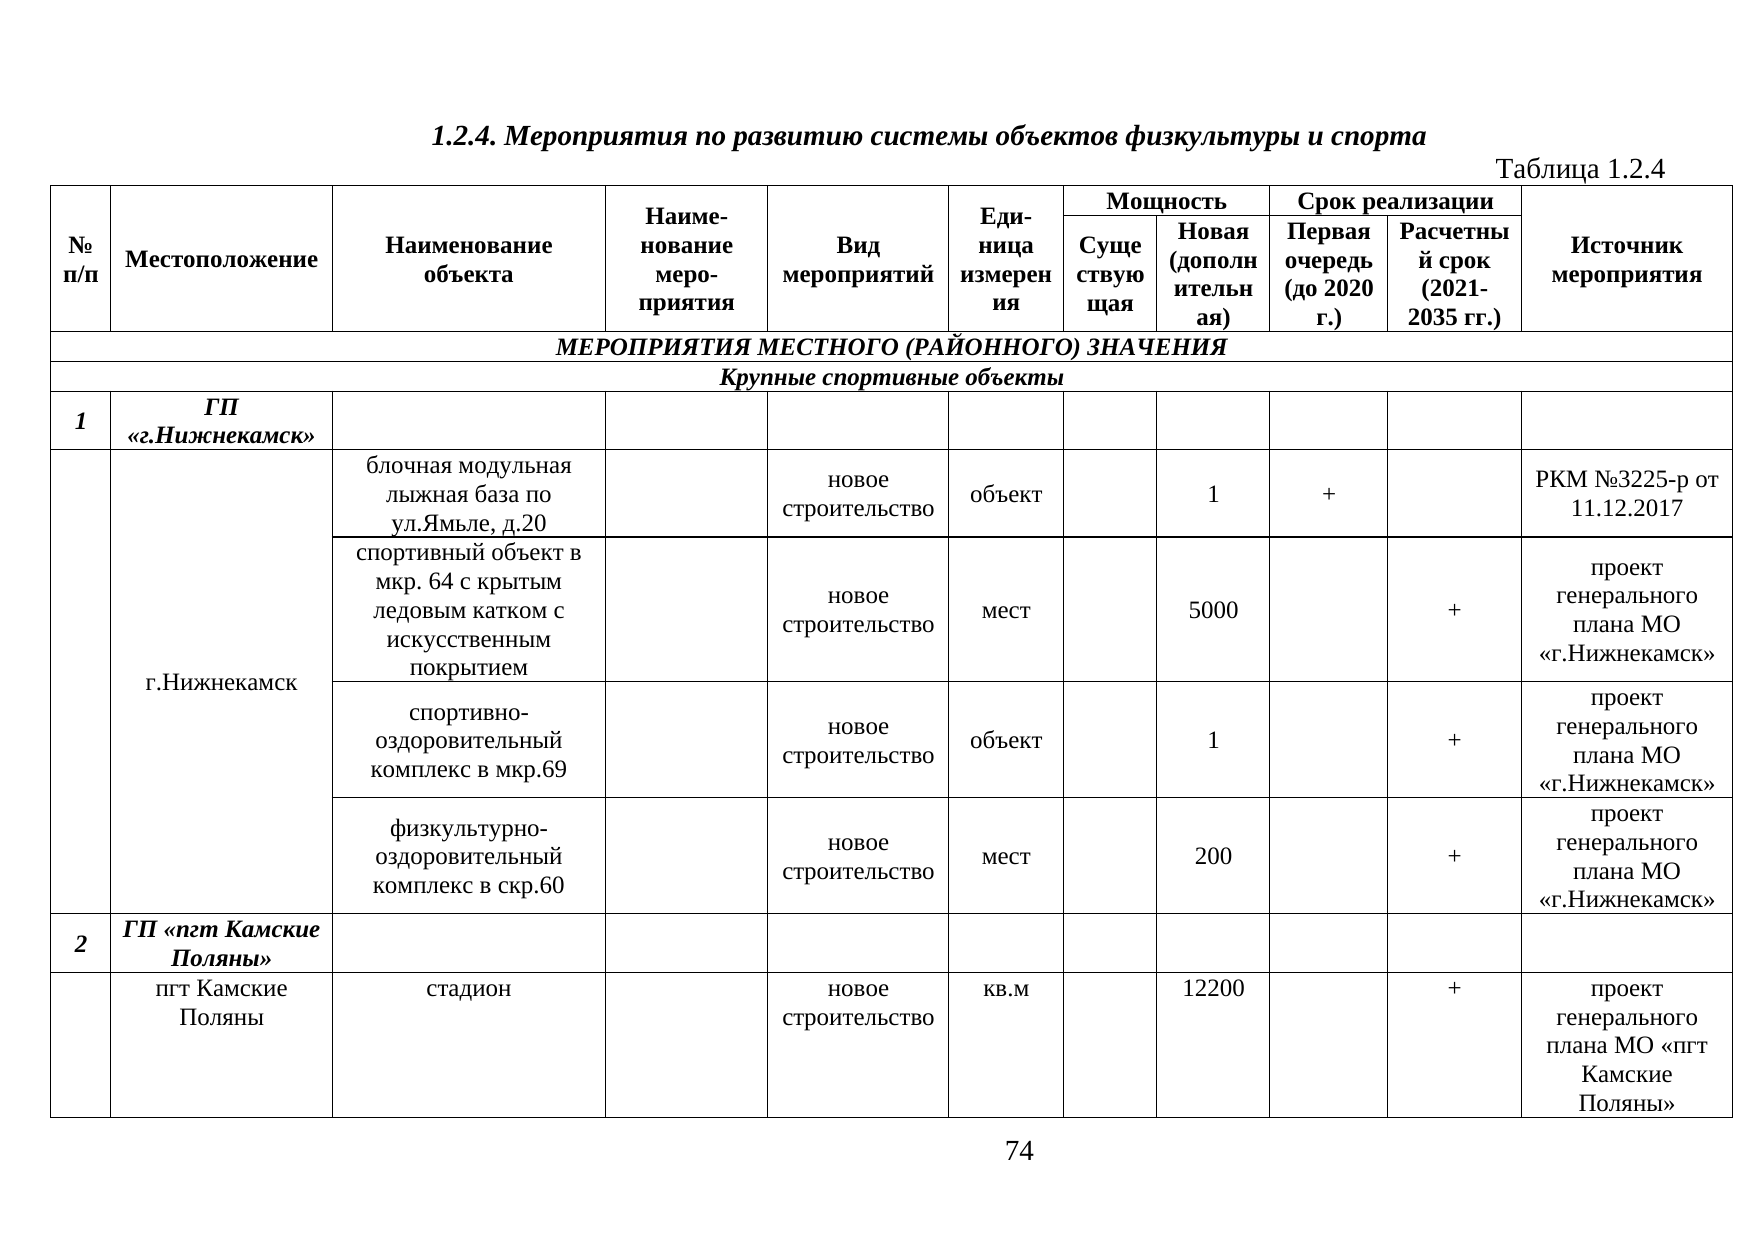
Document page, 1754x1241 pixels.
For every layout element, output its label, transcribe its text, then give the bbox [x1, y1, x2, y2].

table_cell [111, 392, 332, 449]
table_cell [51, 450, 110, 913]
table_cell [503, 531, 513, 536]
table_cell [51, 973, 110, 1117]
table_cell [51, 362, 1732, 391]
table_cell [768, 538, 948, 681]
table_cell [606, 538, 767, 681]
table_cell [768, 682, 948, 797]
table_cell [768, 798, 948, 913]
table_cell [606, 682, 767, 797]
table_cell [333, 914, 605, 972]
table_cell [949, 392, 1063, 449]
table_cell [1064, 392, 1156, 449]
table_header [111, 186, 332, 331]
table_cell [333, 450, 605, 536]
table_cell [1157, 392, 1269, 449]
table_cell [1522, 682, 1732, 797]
list Таблица 1.2.4 [246, 152, 1665, 185]
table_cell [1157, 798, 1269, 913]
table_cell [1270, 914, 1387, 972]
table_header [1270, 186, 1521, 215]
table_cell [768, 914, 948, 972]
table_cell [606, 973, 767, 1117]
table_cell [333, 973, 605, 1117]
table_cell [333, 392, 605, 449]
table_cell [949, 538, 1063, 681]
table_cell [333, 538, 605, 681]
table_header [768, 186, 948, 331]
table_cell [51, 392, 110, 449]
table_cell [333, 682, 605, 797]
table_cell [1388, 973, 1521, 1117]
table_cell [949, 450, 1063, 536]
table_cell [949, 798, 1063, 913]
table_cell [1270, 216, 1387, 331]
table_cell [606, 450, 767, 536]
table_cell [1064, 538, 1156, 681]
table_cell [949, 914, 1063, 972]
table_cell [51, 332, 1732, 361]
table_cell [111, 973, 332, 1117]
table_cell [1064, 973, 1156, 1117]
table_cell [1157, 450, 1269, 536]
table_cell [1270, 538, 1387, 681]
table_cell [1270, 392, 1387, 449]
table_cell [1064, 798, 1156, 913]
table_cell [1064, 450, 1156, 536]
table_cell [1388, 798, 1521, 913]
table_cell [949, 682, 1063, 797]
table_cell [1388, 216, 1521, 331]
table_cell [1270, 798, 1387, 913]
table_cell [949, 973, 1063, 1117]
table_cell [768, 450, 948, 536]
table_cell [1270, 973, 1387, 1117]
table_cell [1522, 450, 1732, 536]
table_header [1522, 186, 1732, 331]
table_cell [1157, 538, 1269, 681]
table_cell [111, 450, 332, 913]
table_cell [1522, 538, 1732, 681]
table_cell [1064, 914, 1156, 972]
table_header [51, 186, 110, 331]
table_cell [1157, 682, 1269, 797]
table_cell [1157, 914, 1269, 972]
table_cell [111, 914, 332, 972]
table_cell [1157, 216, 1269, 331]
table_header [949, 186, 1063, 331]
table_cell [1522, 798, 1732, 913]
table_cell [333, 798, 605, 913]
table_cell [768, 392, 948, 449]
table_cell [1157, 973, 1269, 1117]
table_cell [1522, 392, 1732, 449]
list Мероприятия по развитию системы объектов физкультуры и спорта [193, 118, 1665, 152]
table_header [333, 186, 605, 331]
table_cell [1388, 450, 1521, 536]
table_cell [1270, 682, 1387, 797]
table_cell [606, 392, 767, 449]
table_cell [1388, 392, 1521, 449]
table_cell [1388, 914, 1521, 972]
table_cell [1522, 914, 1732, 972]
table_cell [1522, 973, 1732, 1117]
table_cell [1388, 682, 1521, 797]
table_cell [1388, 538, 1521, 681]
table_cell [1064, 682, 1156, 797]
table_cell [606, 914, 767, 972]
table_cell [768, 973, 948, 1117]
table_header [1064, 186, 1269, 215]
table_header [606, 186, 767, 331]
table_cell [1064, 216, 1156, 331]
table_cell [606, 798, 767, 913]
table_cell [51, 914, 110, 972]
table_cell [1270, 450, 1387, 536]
